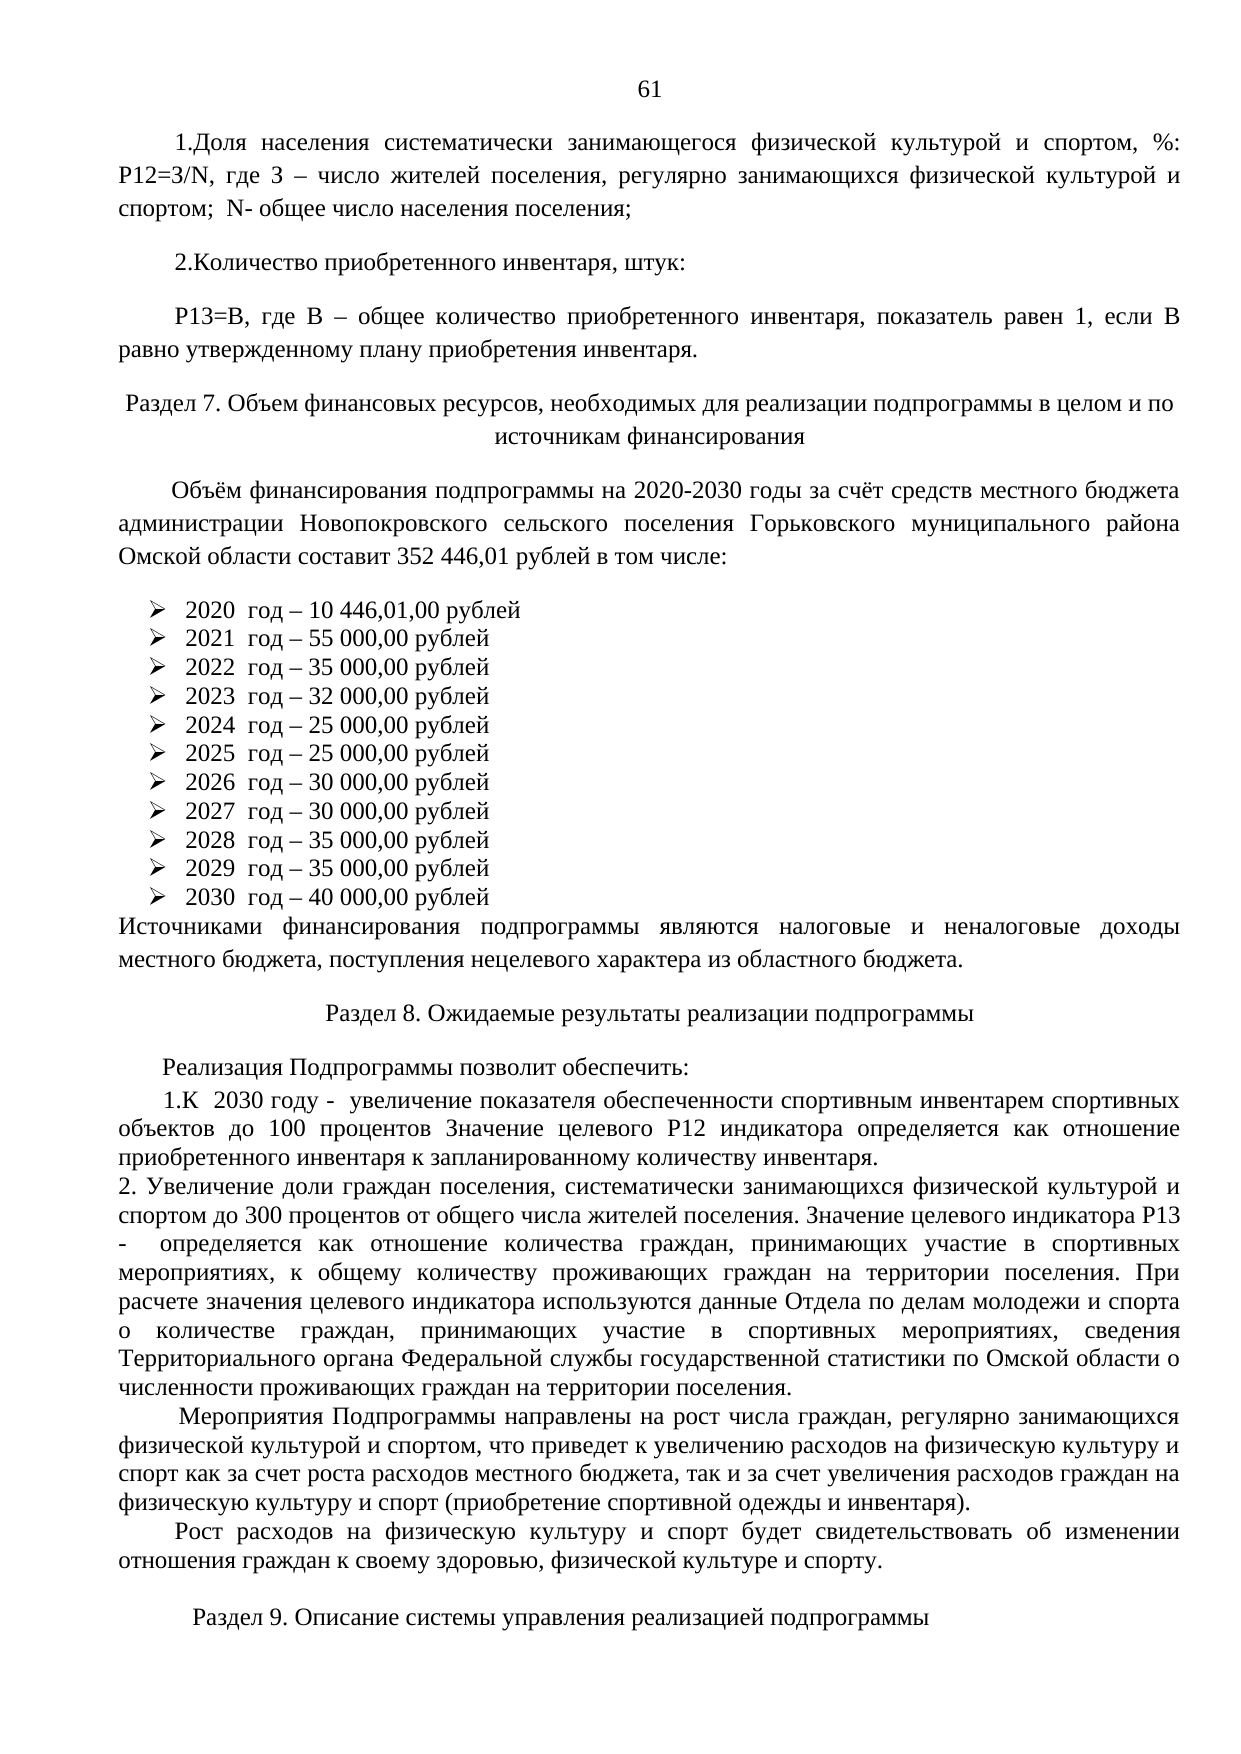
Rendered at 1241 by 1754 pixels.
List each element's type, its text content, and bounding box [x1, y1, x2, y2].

text Источниками финансирования подпрограммы являются налоговые и неналоговые доходы местного бюджета, поступления нецелевого характера из областного бюджета. [118, 911, 1181, 973]
list 2029 год – 35 000,00 рублей [148, 853, 1181, 882]
list 2020 год – 10 446,01,00 рублей [148, 595, 1181, 623]
text Раздел 7. Объем финансовых ресурсов, необходимых для реализации подпрограммы в целом и по источникам финансирования [118, 388, 1181, 450]
text Раздел 8. Ожидаемые результаты реализации подпрограммы [118, 998, 1181, 1027]
text 2. Увеличение доли граждан поселения, систематически занимающихся физической культурой и спортом до 300 процентов от общего числа жителей поселения. Значение целевого индикатора Р13 - определяется как отношение количества граждан, принимающих участие в спортивных мероприятиях, к общему количеству проживающих граждан на территории поселения. При расчете значения целевого индикатора используются данные Отдела по делам молодежи и спорта о количестве граждан, принимающих участие в спортивных мероприятиях, сведения Территориального органа Федеральной службы государственной статистики по Омской области о численности проживающих граждан на территории поселения. [118, 1171, 1181, 1401]
list 2021 год – 55 000,00 рублей [148, 623, 1181, 652]
list 2026 год – 30 000,00 рублей [148, 767, 1181, 796]
list 2023 год – 32 000,00 рублей [148, 681, 1181, 710]
list 2022 год – 35 000,00 рублей [148, 652, 1181, 681]
text Раздел 9. Описание системы управления реализацией подпрограммы [118, 1602, 1181, 1631]
list 2030 год – 40 000,00 рублей [148, 882, 1181, 911]
text Р13=В, где В – общее количество приобретенного инвентаря, показатель равен 1, если В равно утвержденному плану приобретения инвентаря. [118, 301, 1181, 363]
list 2027 год – 30 000,00 рублей [148, 796, 1181, 825]
text Объём финансирования подпрограммы на 2020-2030 годы за счёт средств местного бюджета администрации Новопокровского сельского поселения Горьковского муниципального района Омской области составит 352 446,01 рублей в том числе: [118, 475, 1181, 569]
text 1.К 2030 году - увеличение показателя обеспеченности спортивным инвентарем спортивных объектов до 100 процентов Значение целевого Р12 индикатора определяется как отношение приобретенного инвентаря к запланированному количеству инвентаря. [118, 1085, 1181, 1171]
list 2028 год – 35 000,00 рублей [148, 825, 1181, 853]
text 1.Доля населения систематически занимающегося физической культурой и спортом, %: Р12=З/N, где З – число жителей поселения, регулярно занимающихся физической культурой и спортом; N- общее число населения поселения; [118, 127, 1181, 222]
text 2.Количество приобретенного инвентаря, штук: [118, 247, 1181, 276]
text Реализация Подпрограммы позволит обеспечить: [118, 1052, 1181, 1080]
text Мероприятия Подпрограммы направлены на рост числа граждан, регулярно занимающихся физической культурой и спортом, что приведет к увеличению расходов на физическую культуру и спорт как за счет роста расходов местного бюджета, так и за счет увеличения расходов граждан на физическую культуру и спорт (приобретение спортивной одежды и инвентаря). [118, 1401, 1181, 1516]
text Рост расходов на физическую культуру и спорт будет свидетельствовать об изменении отношения граждан к своему здоровью, физической культуре и спорту. [118, 1516, 1181, 1573]
list 2025 год – 25 000,00 рублей [148, 738, 1181, 767]
list 2024 год – 25 000,00 рублей [148, 710, 1181, 738]
